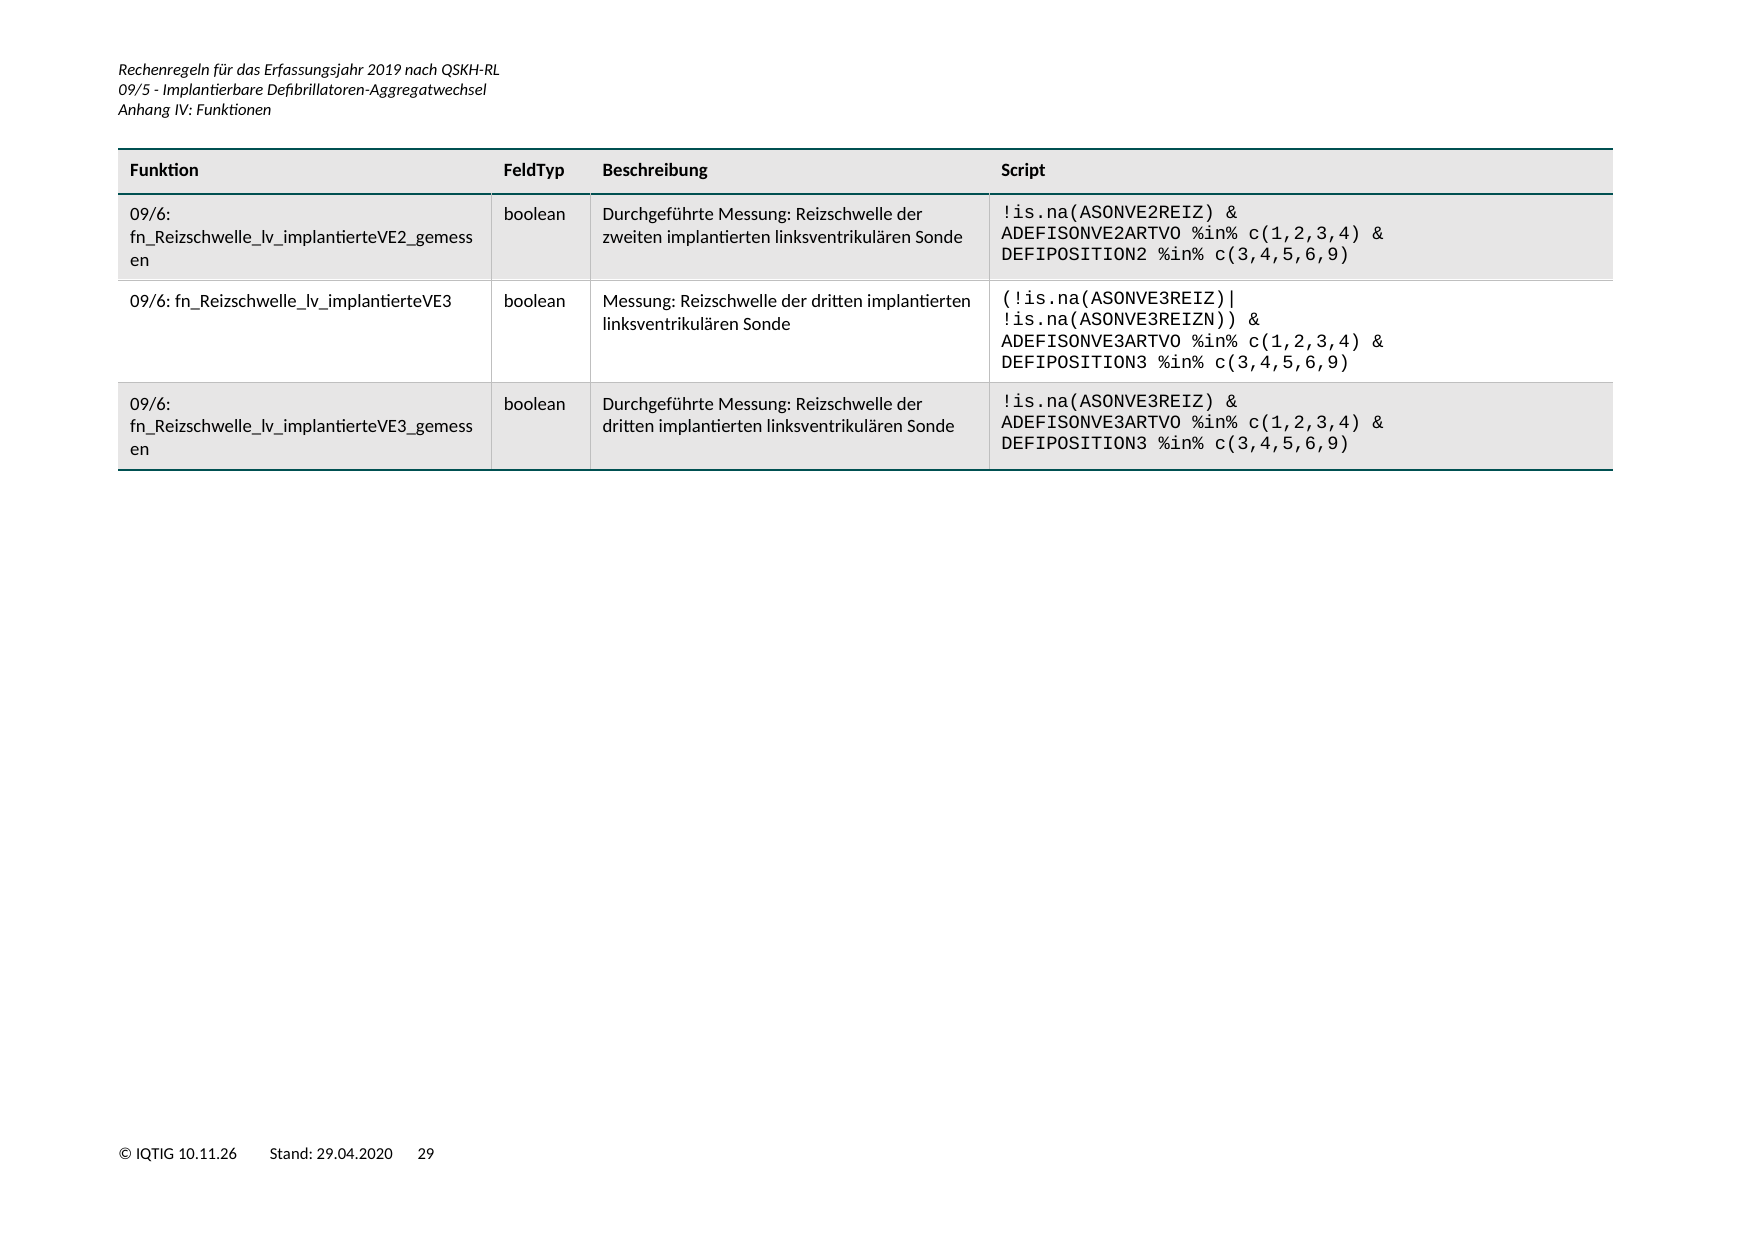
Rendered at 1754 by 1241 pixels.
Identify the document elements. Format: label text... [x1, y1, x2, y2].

table_cell 09/6: fn_Reizschwelle_lv_implantierteVE2_gemessen [118, 195, 491, 279]
table_cell boolean [492, 195, 590, 279]
table_cell Durchgeführte Messung: Reizschwelle der dritten implantierten linksventrikulären Sonde [591, 383, 989, 469]
table_cell !is.na(ASONVE3REIZ) & ADEFISONVE3ARTVO %in% c(1,2,3,4) & DEFIPOSITION3 %in% c(3,4,5,6,9) [990, 383, 1613, 469]
table_cell (!is.na(ASONVE3REIZ)| !is.na(ASONVE3REIZN)) & ADEFISONVE3ARTVO %in% c(1,2,3,4) & DEFIPOSITION3 %in% c(3,4,5,6,9) [990, 281, 1613, 382]
table_cell Durchgeführte Messung: Reizschwelle der zweiten implantierten linksventrikulären Sonde [591, 195, 989, 279]
table_cell !is.na(ASONVE2REIZ) & ADEFISONVE2ARTVO %in% c(1,2,3,4) & DEFIPOSITION2 %in% c(3,4,5,6,9) [990, 195, 1613, 279]
table_cell boolean [492, 281, 590, 382]
table_cell 09/6: fn_Reizschwelle_lv_implantierteVE3 [118, 281, 491, 382]
table_cell boolean [492, 383, 590, 469]
table_header Beschreibung [591, 150, 989, 193]
table_header Funktion [118, 150, 492, 193]
table_header Script [989, 150, 1613, 193]
table_header FeldTyp [492, 150, 591, 193]
table_cell 09/6: fn_Reizschwelle_lv_implantierteVE3_gemessen [118, 383, 491, 469]
table_cell Messung: Reizschwelle der dritten implantierten linksventrikulären Sonde [591, 281, 989, 382]
